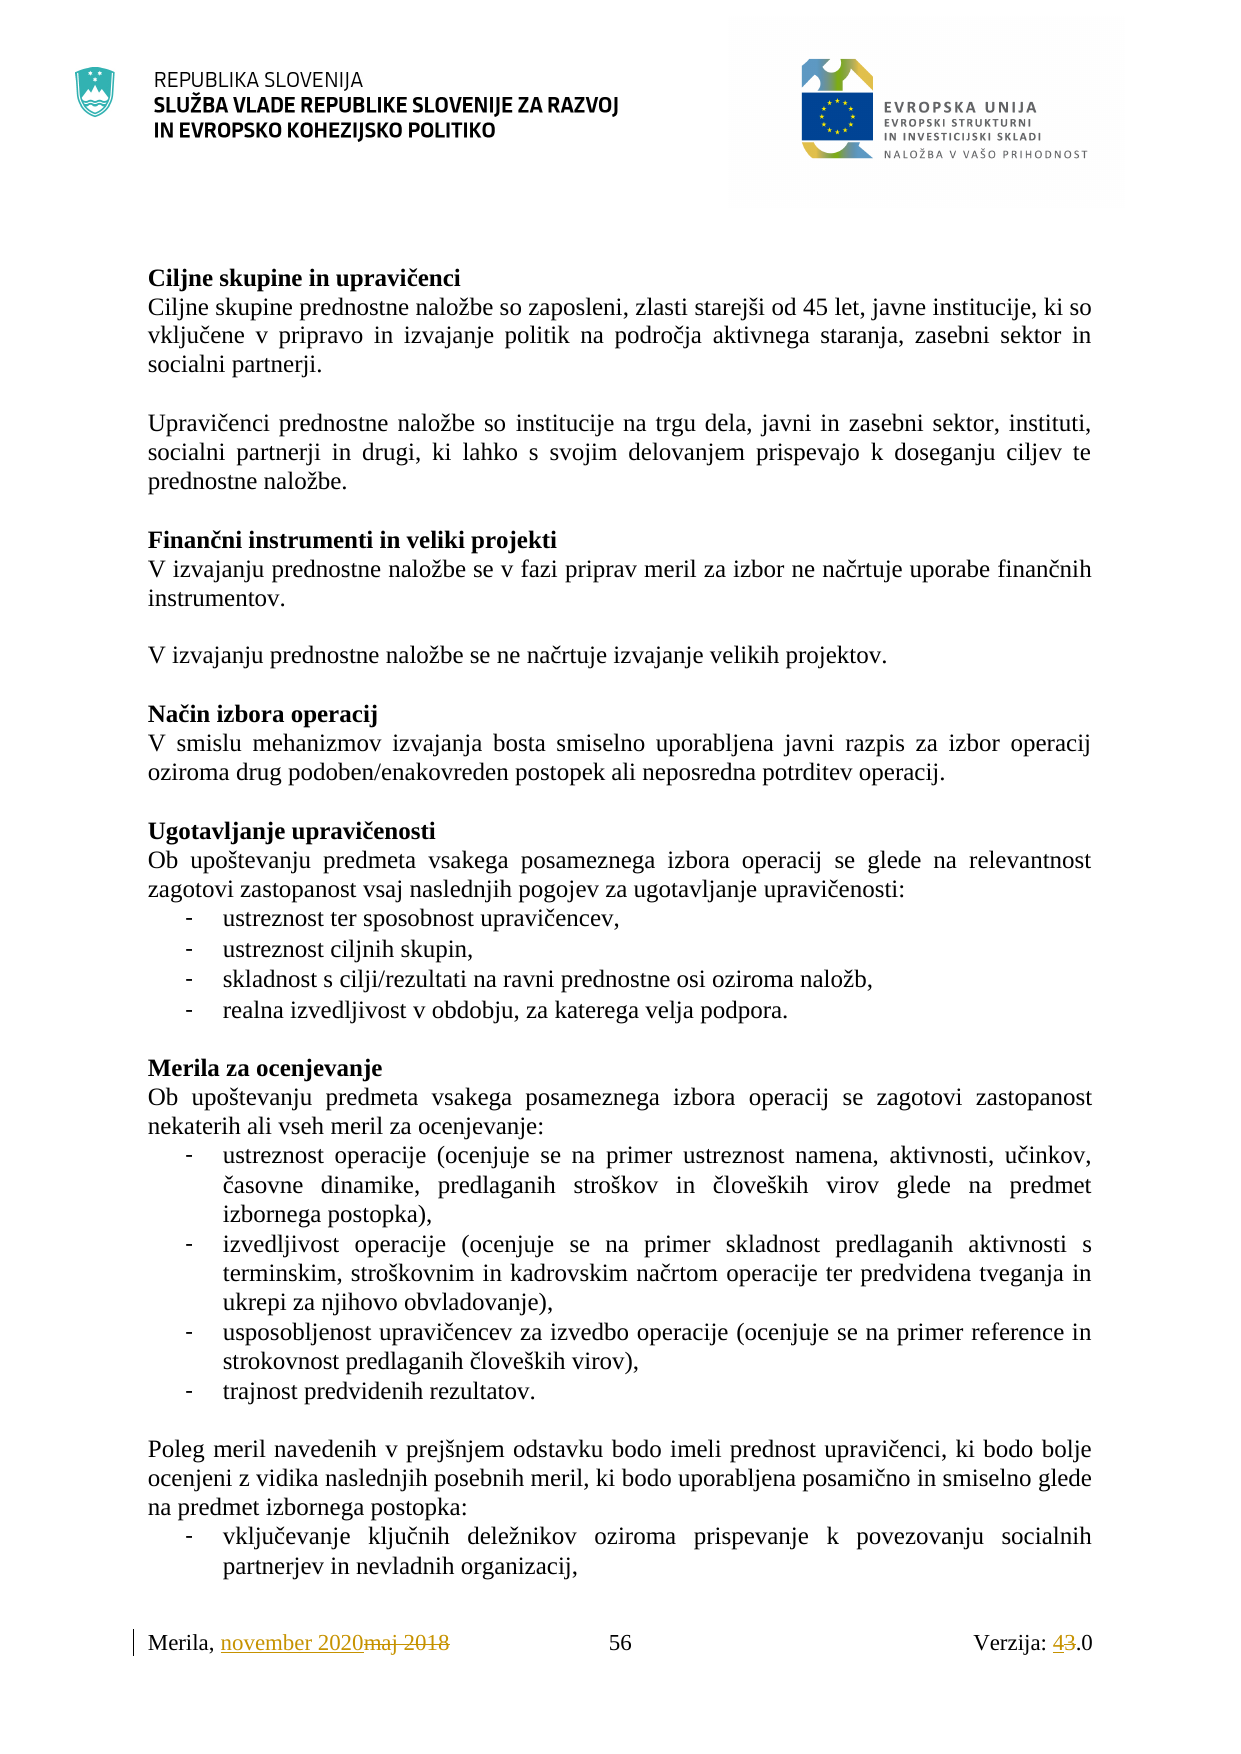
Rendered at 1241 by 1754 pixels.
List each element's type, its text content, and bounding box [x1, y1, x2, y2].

text Ciljne skupine prednostne naložbe so zaposleni, zlasti starejši od 45 let, javne institucije, ki so vključene v pripravo in izvajanje politik na področja aktivnega staranja, zasebni sektor in socialni partnerji. [148, 292, 1093, 378]
list ustreznost ter sposobnost upravičencev, [185, 903, 1093, 933]
text Finančni instrumenti in veliki projekti [148, 525, 1093, 554]
text Upravičenci prednostne naložbe so institucije na trgu dela, javni in zasebni sektor, instituti, socialni partnerji in drugi, ki lahko s svojim delovanjem prispevajo k doseganju ciljev te prednostne naložbe. [148, 408, 1093, 495]
text V izvajanju prednostne naložbe se v fazi priprav meril za izbor ne načrtuje uporabe finančnih instrumentov. [148, 554, 1093, 612]
text Način izbora operacij [148, 699, 1093, 728]
text Poleg meril navedenih v prejšnjem odstavku bodo imeli prednost upravičenci, ki bodo bolje ocenjeni z vidika naslednjih posebnih meril, ki bodo uporabljena posamično in smiselno glede na predmet izbornega postopka: [148, 1434, 1093, 1521]
text V smislu mehanizmov izvajanja bosta smiselno uporabljena javni razpis za izbor operacij oziroma drug podoben/enakovreden postopek ali neposredna potrditev operacij. [148, 728, 1093, 786]
list realna izvedljivost v obdobju, za katerega velja podpora. [185, 994, 1093, 1025]
list trajnost predvidenih rezultatov. [185, 1375, 1093, 1406]
text Ob upoštevanju predmeta vsakega posameznega izbora operacij se zagotovi zastopanost nekaterih ali vseh meril za ocenjevanje: [148, 1082, 1093, 1140]
list ustreznost ciljnih skupin, [185, 933, 1093, 964]
list izvedljivost operacije (ocenjuje se na primer skladnost predlaganih aktivnosti s terminskim, stroškovnim in kadrovskim načrtom operacije ter predvidena tveganja in ukrepi za njihovo obvladovanje), [185, 1228, 1093, 1316]
text Ciljne skupine in upravičenci [148, 263, 1093, 292]
list skladnost s cilji/rezultati na ravni prednostne osi oziroma naložb, [185, 964, 1093, 994]
list ustreznost operacije (ocenjuje se na primer ustreznost namena, aktivnosti, učinkov, časovne dinamike, predlaganih stroškov in človeških virov glede na predmet izbornega postopka), [185, 1140, 1093, 1228]
text Merila za ocenjevanje [148, 1053, 1093, 1082]
picture [75, 67, 619, 144]
list vključevanje ključnih deležnikov oziroma prispevanje k povezovanju socialnih partnerjev in nevladnih organizacij, [185, 1521, 1093, 1580]
text Ob upoštevanju predmeta vsakega posameznega izbora operacij se glede na relevantnost zagotovi zastopanost vsaj naslednjih pogojev za ugotavljanje upravičenosti: [148, 845, 1093, 903]
text V izvajanju prednostne naložbe se ne načrtuje izvajanje velikih projektov. [148, 640, 1093, 669]
list usposobljenost upravičencev za izvedbo operacije (ocenjuje se na primer reference in strokovnost predlaganih človeških virov), [185, 1316, 1093, 1375]
picture [728, 16, 1125, 208]
text Ugotavljanje upravičenosti [148, 816, 1093, 845]
